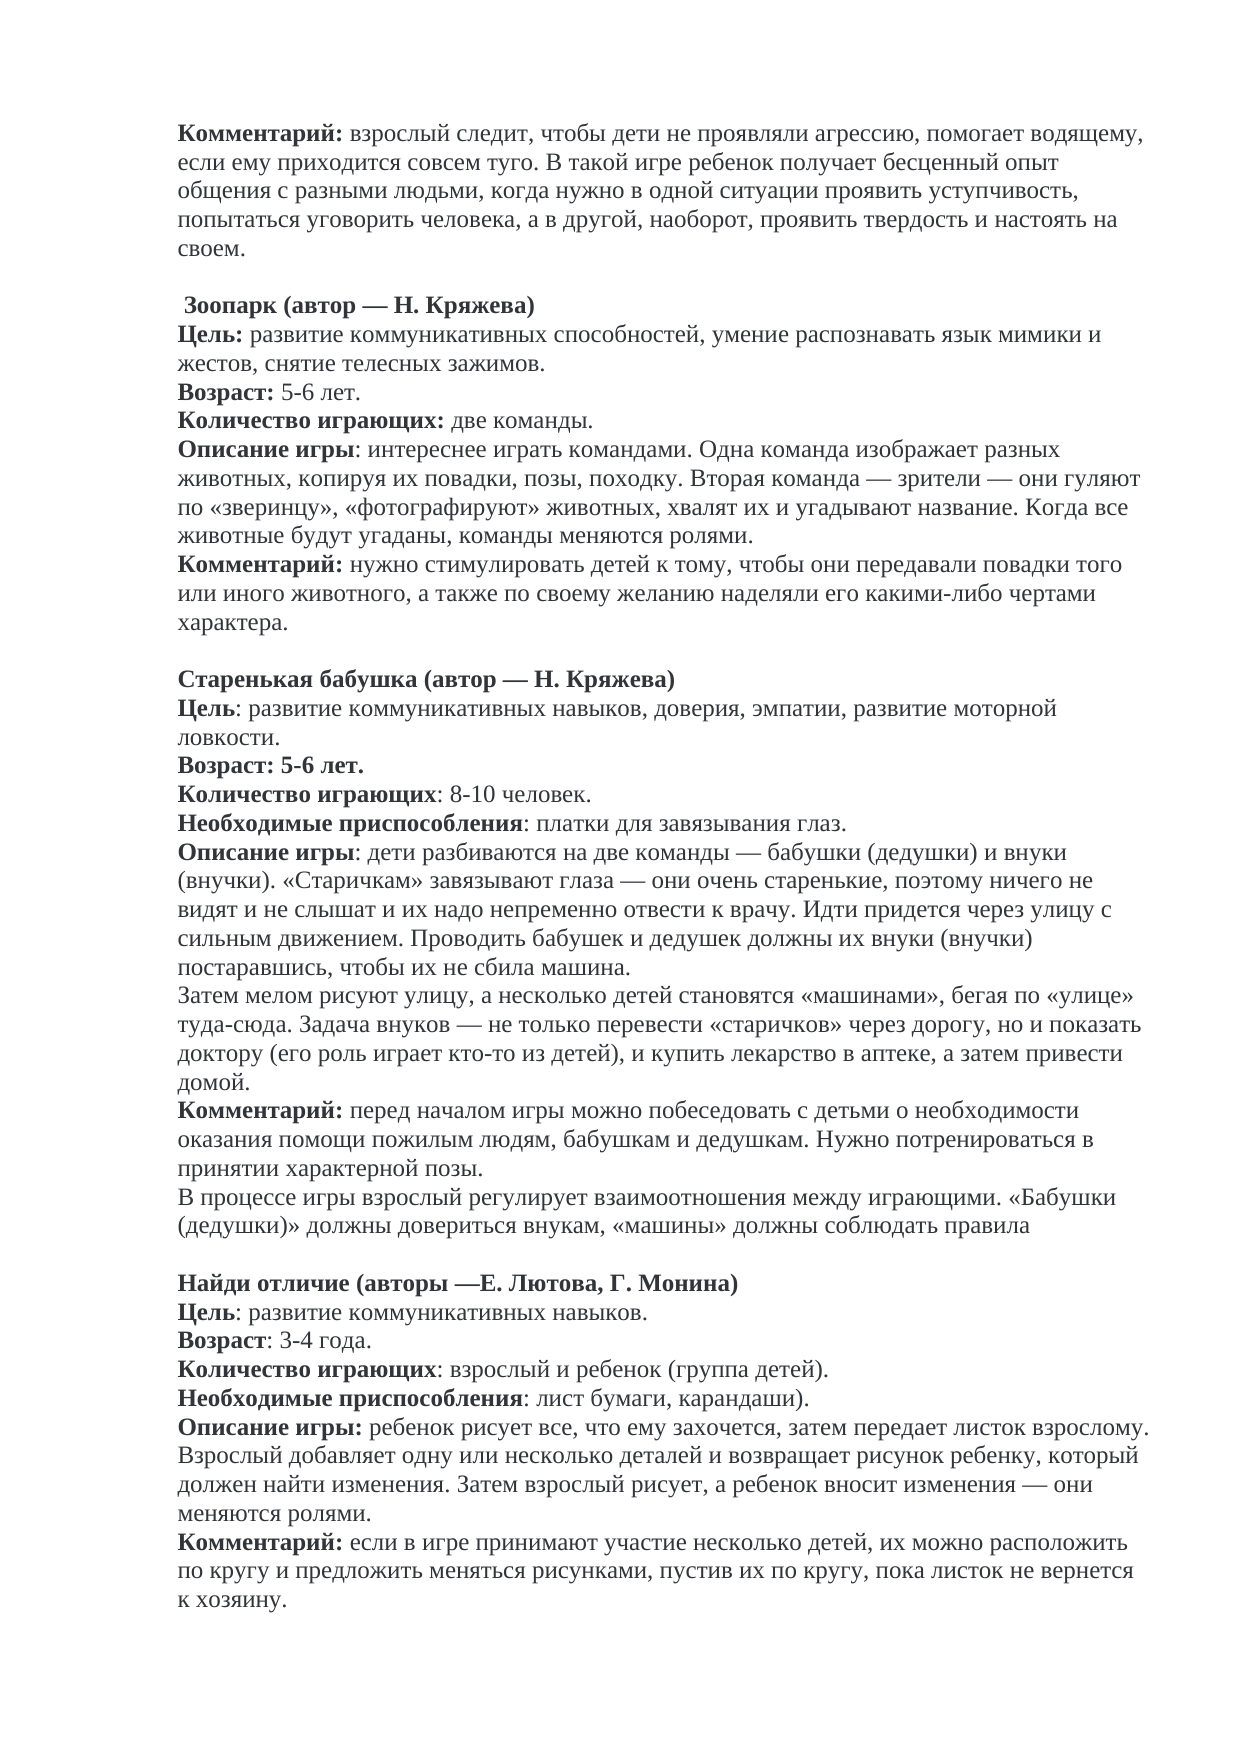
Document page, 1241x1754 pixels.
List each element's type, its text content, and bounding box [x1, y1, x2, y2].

text Возраст: 5-6 лет. [177, 377, 1152, 406]
text Цель: развитие коммуникативных способностей, умение распознавать язык мимики и жестов, снятие телесных зажимов. [177, 319, 1152, 377]
text Старенькая бабушка (автор — Н. Кряжева) [177, 664, 1152, 693]
text Описание игры: интереснее играть командами. Одна команда изображает разных животных, копируя их повадки, позы, походку. Вторая команда — зрители — они гуляют по «зверинцу», «фотографируют» животных, хвалят их и угадывают название. Когда все животные будут угаданы, команды меняются ролями. [177, 434, 1152, 549]
text Количество играющих: взрослый и ребенок (группа детей). [177, 1354, 1152, 1383]
text Описание игры: дети разбиваются на две команды — бабушки (дедушки) и внуки (внучки). «Старичкам» завязывают глаза — они очень старенькие, поэтому ничего не видят и не слышат и их надо непременно отвести к врачу. Идти придется через улицу с сильным движением. Проводить бабушек и дедушек должны их внуки (внучки) постаравшись, чтобы их не сбила машина. [177, 837, 1152, 981]
text Комментарий: если в игре принимают участие несколько детей, их можно расположить по кругу и предложить меняться рисунками, пустив их по кругу, пока листок не вернется к хозяину. [177, 1527, 1152, 1613]
text Комментарий: взрослый следит, чтобы дети не проявляли агрессию, помогает водящему, если ему приходится совсем туго. В такой игре ребенок получает бесценный опыт общения с разными людьми, когда нужно в одной ситуации проявить уступчивость, попытаться уговорить человека, а в другой, наоборот, проявить твердость и настоять на своем. [177, 118, 1152, 262]
text Необходимые приспособления: платки для завязывания глаз. [177, 808, 1152, 837]
text Комментарий: перед началом игры можно побеседовать с детьми о необходимости оказания помощи пожилым людям, бабушкам и дедушкам. Нужно потренироваться в принятии характерной позы. [177, 1096, 1152, 1182]
text Цель: развитие коммуникативных навыков, доверия, эмпатии, развитие моторной ловкости. [177, 693, 1152, 751]
text Найди отличие (авторы —Е. Лютова, Г. Монина) [177, 1268, 1152, 1297]
text Затем мелом рисуют улицу, а несколько детей становятся «машинами», бегая по «улице» туда-сюда. Задача внуков — не только перевести «старичков» через дорогу, но и показать доктору (его роль играет кто-то из детей), и купить лекарство в аптеке, а затем привести домой. [177, 981, 1152, 1096]
text Цель: развитие коммуникативных навыков. [177, 1297, 1152, 1326]
text Описание игры: ребенок рисует все, что ему захочется, затем передает листок взрослому. Взрослый добавляет одну или несколько деталей и возвращает рисунок ребенку, который должен найти изменения. Затем взрослый рисует, а ребенок вносит изменения — они меняются ролями. [177, 1412, 1152, 1527]
text Комментарий: нужно стимулировать детей к тому, чтобы они передавали повадки того или иного животного, а также по своему желанию наделяли его какими-либо чертами характера. [177, 549, 1152, 636]
text Количество играющих: 8-10 человек. [177, 779, 1152, 808]
text Необходимые приспособления: лист бумаги, карандаши). [177, 1383, 1152, 1412]
text Возраст: 5-6 лет. [177, 751, 1152, 779]
text Зоопарк (автор — Н. Кряжева) [177, 291, 1152, 319]
text В процессе игры взрослый регулирует взаимоотношения между играющими. «Бабушки (дедушки)» должны довериться внукам, «машины» должны соблюдать правила [177, 1182, 1152, 1239]
text Количество играющих: две команды. [177, 406, 1152, 434]
text Возраст: 3-4 года. [177, 1326, 1152, 1354]
